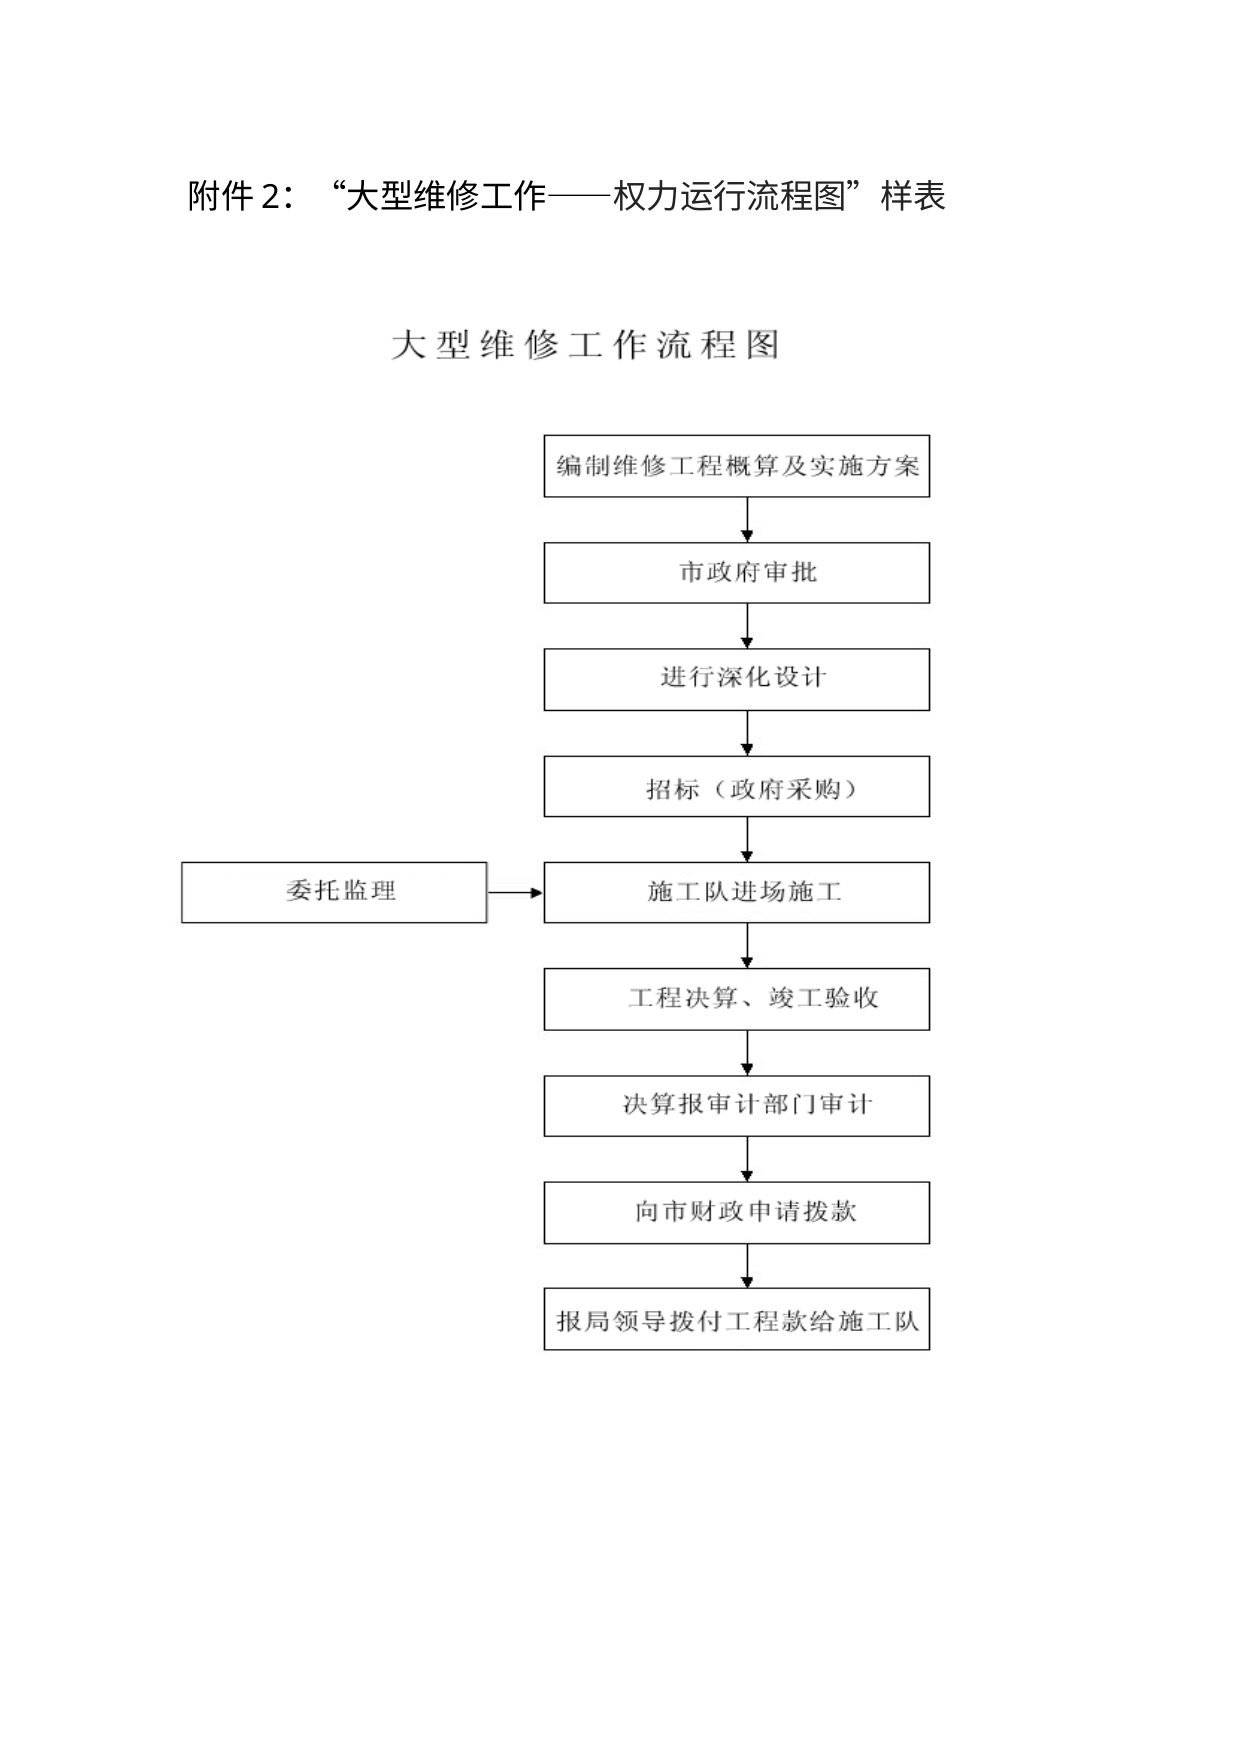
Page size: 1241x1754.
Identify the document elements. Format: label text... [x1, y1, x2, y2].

picture [150, 275, 1032, 1517]
text 附件2：“大型维修工作——权力运行流程图”样表 [187, 162, 1106, 220]
